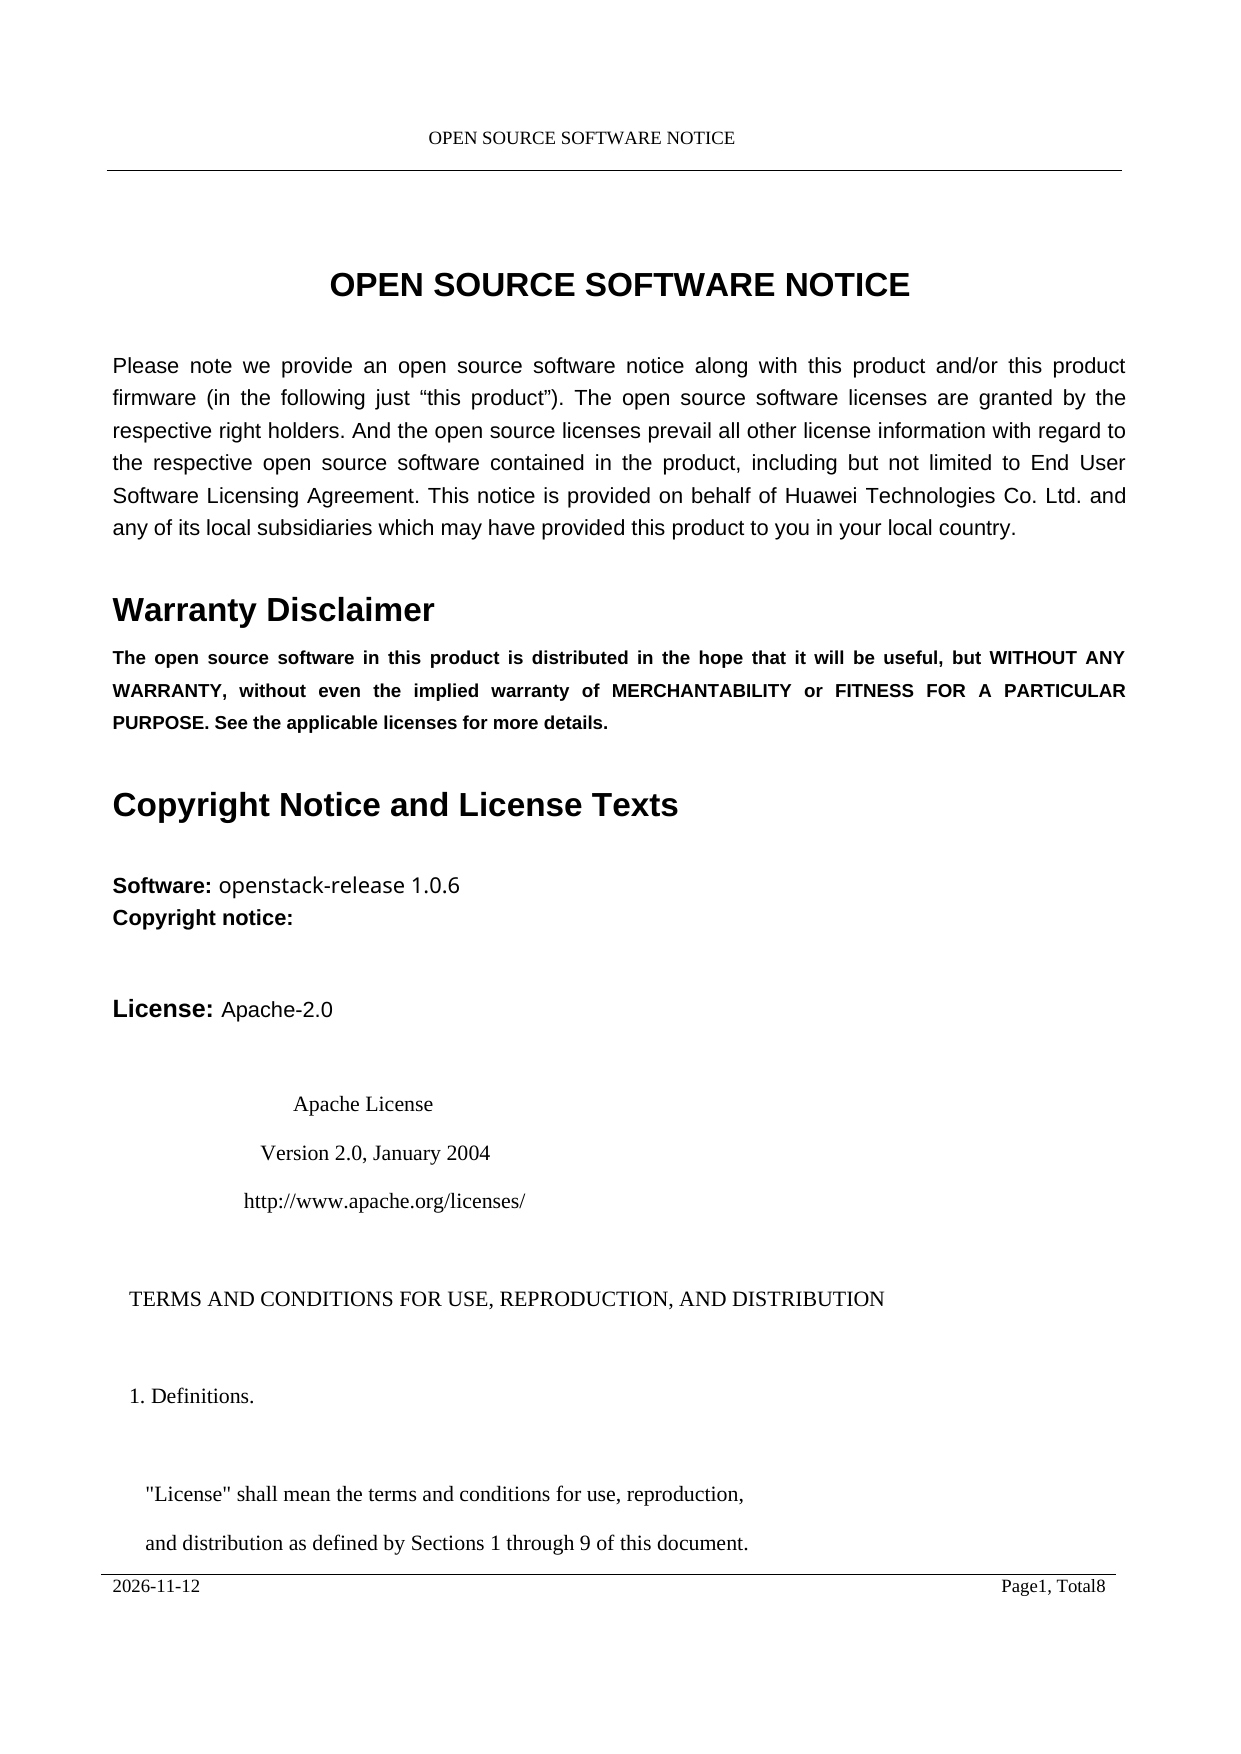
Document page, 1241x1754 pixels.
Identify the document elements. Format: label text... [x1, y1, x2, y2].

text Software: openstack-release 1.0.6 [112, 869, 1128, 901]
text License: Apache-2.0 [112, 992, 1128, 1024]
text OPEN SOURCE SOFTWARE NOTICE [112, 251, 1128, 316]
text Copyright notice: [112, 901, 1128, 934]
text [112, 1038, 1128, 1558]
text The open source software in this product is distributed in the hope that it will be useful, but WITHOUT ANY WARRANTY, without even the implied warranty of MERCHANTABILITY or FITNESS FOR A PARTICULAR PURPOSE. See the applicable licenses for more details. [112, 641, 1128, 739]
text Copyright Notice and License Texts [112, 771, 1128, 836]
text Please note we provide an open source software notice along with this product and/or this product firmware (in the following just “this product”). The open source software licenses are granted by the respective right holders. And the open source licenses prevail all other license information with regard to the respective open source software contained in the product, including but not limited to End User Software Licensing Agreement. This notice is provided on behalf of Huawei Technologies Co. Ltd. and any of its local subsidiaries which may have provided this product to you in your local country. [112, 349, 1128, 544]
text Warranty Disclaimer [112, 576, 1128, 641]
